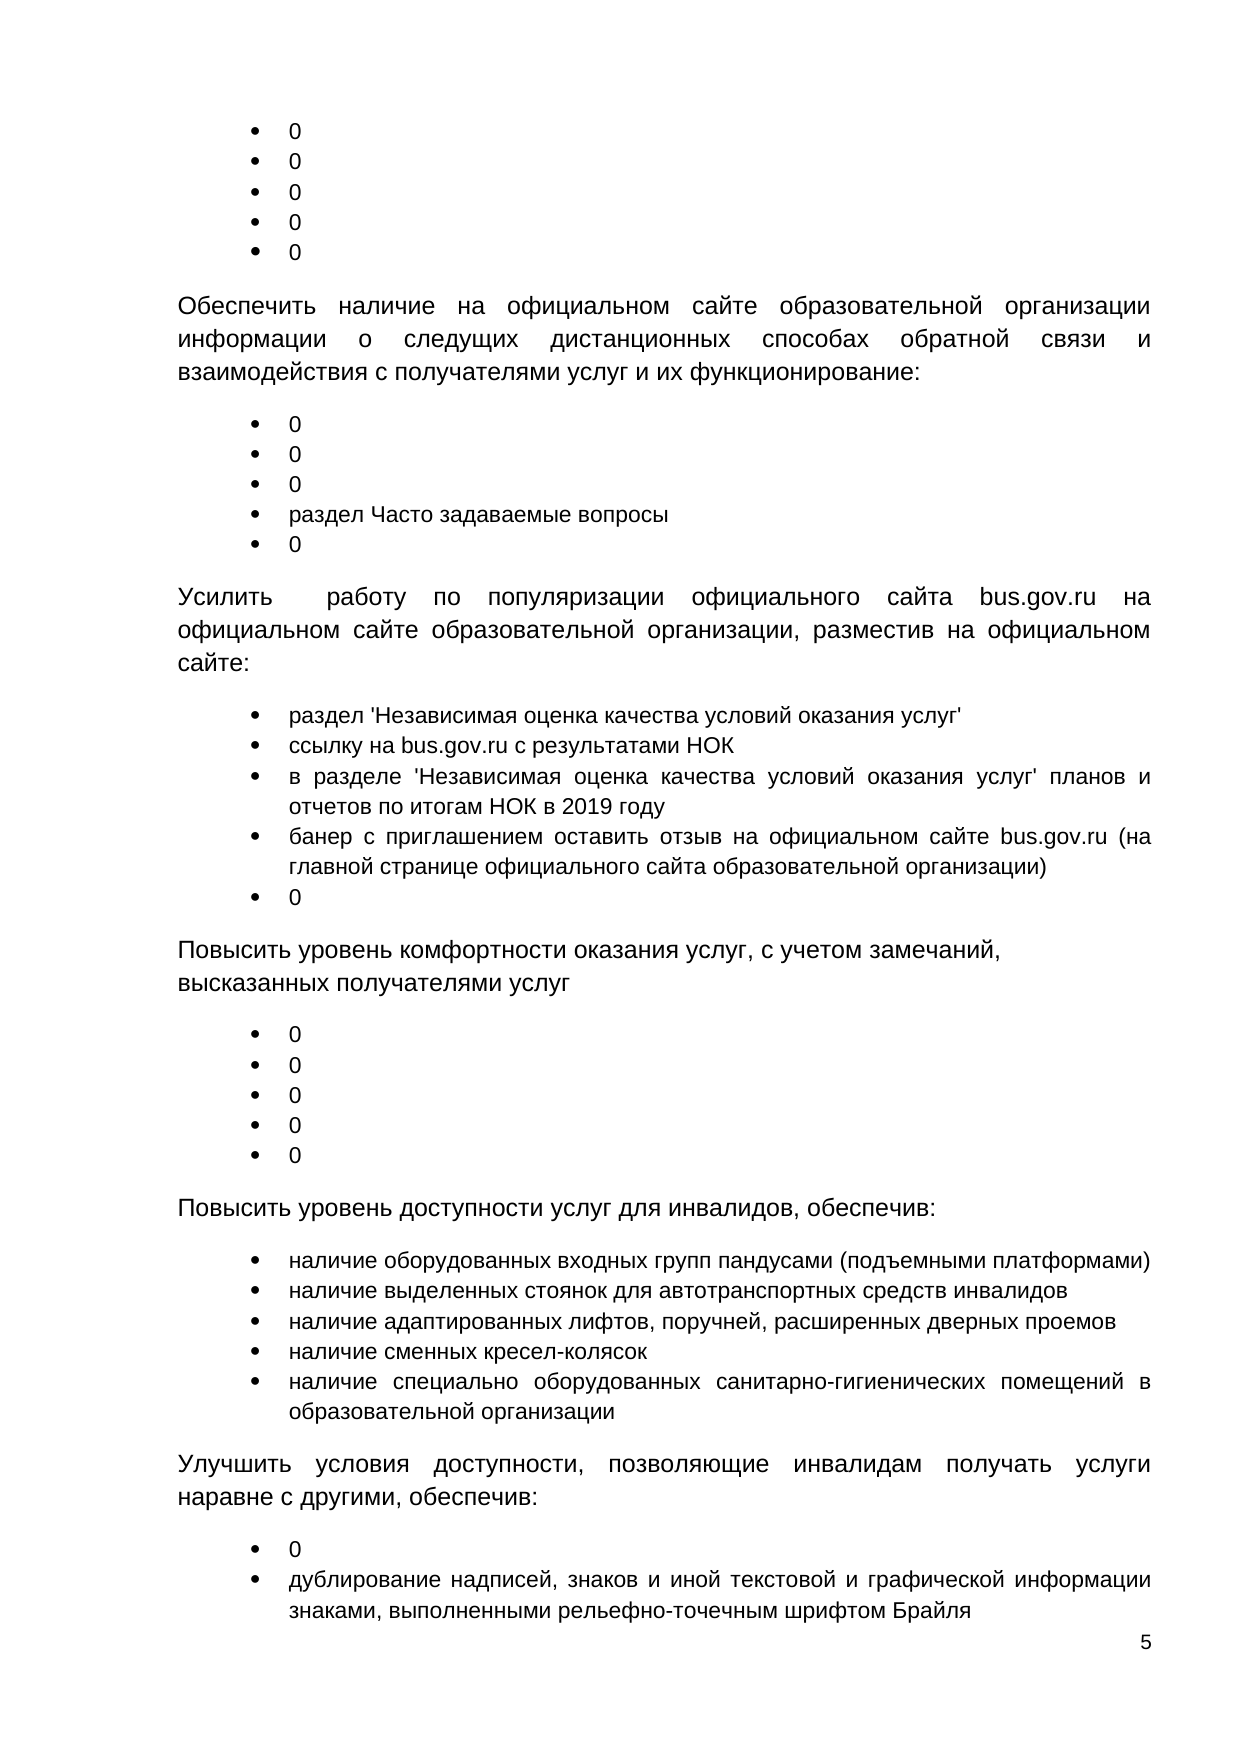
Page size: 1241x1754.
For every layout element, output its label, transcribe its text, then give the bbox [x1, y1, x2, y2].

list наличие адаптированных лифтов, поручней, расширенных дверных проемов [251, 1308, 1152, 1334]
list 0 [251, 1112, 1152, 1138]
list 0 [251, 1021, 1152, 1048]
list наличие оборудованных входных групп пандусами (подъемными платформами) [251, 1247, 1152, 1273]
list 0 [251, 531, 1152, 558]
text Улучшить условия доступности, позволяющие инвалидам получать услуги наравне с другими, обеспечив: [177, 1449, 1152, 1511]
text Обеспечить наличие на официальном сайте образовательной организации информации о следущих дистанционных способах обратной связи и взаимодействия с получателями услуг и их функционирование: [177, 291, 1152, 385]
list наличие выделенных стоянок для автотранспортных средств инвалидов [251, 1277, 1152, 1304]
text Усилить работу по популяризации официального сайта bus.gov.ru на официальном сайте образовательной организации, разместив на официальном сайте: [177, 582, 1152, 677]
list 0 [251, 441, 1152, 467]
list 0 [251, 1052, 1152, 1078]
list раздел 'Независимая оценка качества условий оказания услуг' [251, 702, 1152, 729]
list 0 [251, 118, 1152, 144]
list дублирование надписей, знаков и иной текстовой и графической информации знаками, выполненными рельефно-точечным шрифтом Брайля [251, 1566, 1152, 1623]
list раздел Часто задаваемые вопросы [251, 501, 1152, 527]
list 0 [251, 148, 1152, 175]
list 0 [251, 178, 1152, 205]
list 0 [251, 1536, 1152, 1562]
list 0 [251, 209, 1152, 235]
list наличие специально оборудованных санитарно-гигиенических помещений в образовательной организации [251, 1368, 1152, 1424]
list банер с приглашением оставить отзыв на официальном сайте bus.gov.ru (на главной странице официального сайта образовательной организации) [251, 823, 1152, 880]
list 0 [251, 411, 1152, 437]
list ссылку на bus.gov.ru с результатами НОК [251, 732, 1152, 759]
list наличие сменных кресел-колясок [251, 1338, 1152, 1364]
text Повысить уровень доступности услуг для инвалидов, обеспечив: [177, 1193, 1152, 1222]
list 0 [251, 883, 1152, 910]
list 0 [251, 239, 1152, 266]
list в разделе 'Независимая оценка качества условий оказания услуг' планов и отчетов по итогам НОК в 2019 году [251, 763, 1152, 819]
list 0 [251, 1142, 1152, 1169]
text Повысить уровень комфортности оказания услуг, с учетом замечаний, высказанных получателями услуг [177, 934, 1152, 996]
list 0 [251, 1082, 1152, 1108]
list 0 [251, 471, 1152, 497]
